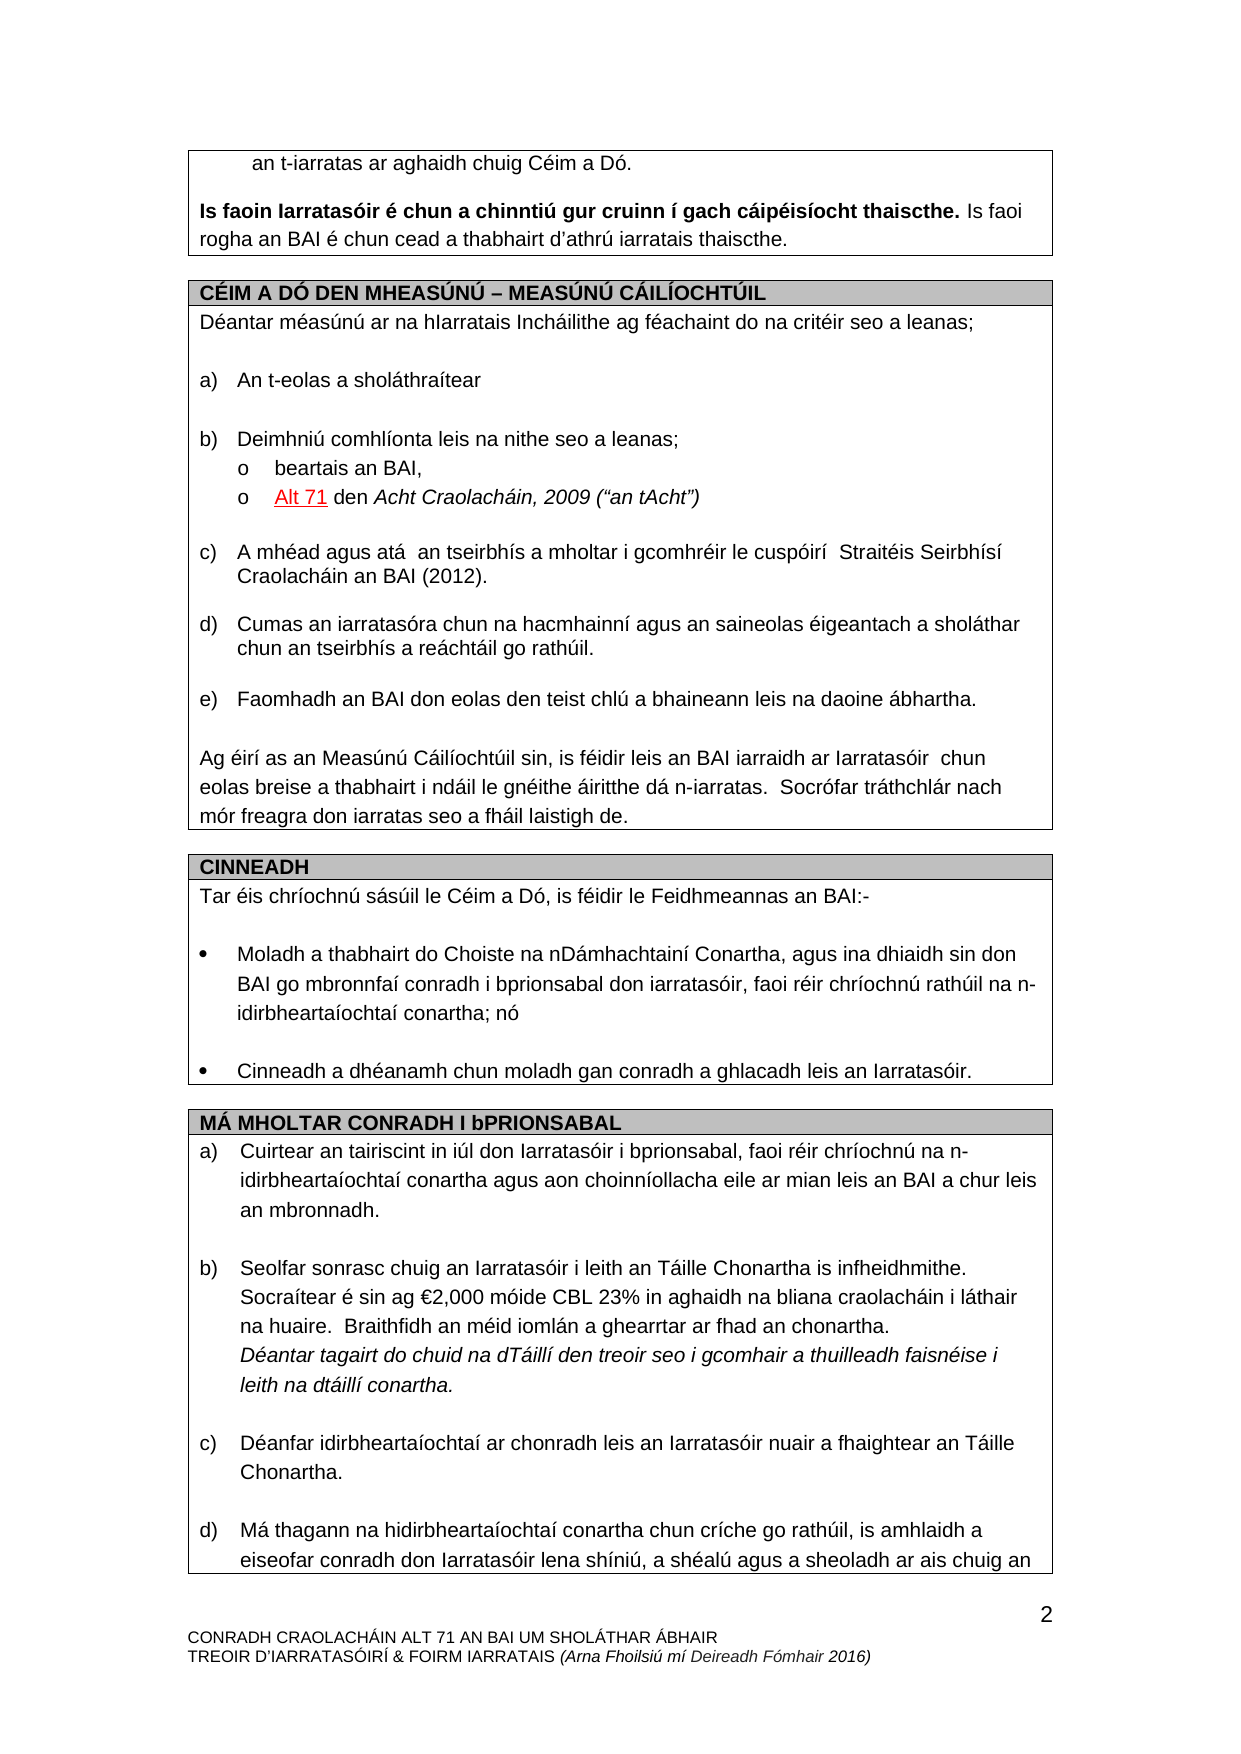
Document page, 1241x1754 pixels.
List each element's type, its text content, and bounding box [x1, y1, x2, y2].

table_header CINNEADH [189, 855, 1052, 879]
table_cell Déantar méasúnú ar na hIarratais Incháilithe ag féachaint do na critéir seo a leanas; An t-eolas a sholáthraítear Deimhniú comhlíonta leis na nithe seo a leanas; beartais an BAI, Alt 71 den Acht Craolacháin, 2009 (“an tAcht”) A mhéad agus atá an tseirbhís a mholtar i gcomhréir le cuspóirí Straitéis Seirbhísí Craolacháin an BAI (2012). Cumas an iarratasóra chun na hacmhainní agus an saineolas éigeantach a sholáthar chun an tseirbhís a reáchtáil go rathúil. Faomhadh an BAI don eolas den teist chlú a bhaineann leis na daoine ábhartha. Ag éirí as an Measúnú Cáilíochtúil sin, is féidir leis an BAI iarraidh ar Iarratasóir chun eolas breise a thabhairt i ndáil le gnéithe áiritthe dá n-iarratas. Socrófar tráthchlár nach mór freagra don iarratas seo a fháil laistigh de. [189, 306, 1052, 829]
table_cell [189, 151, 1052, 255]
table_header CÉIM A DÓ DEN MHEASÚNÚ – MEASÚNÚ CÁILÍOCHTÚIL [189, 281, 1052, 305]
table_header MÁ MHOLTAR CONRADH I bPRIONSABAL [189, 1110, 1052, 1134]
table_cell Tar éis chríochnú sásúil le Céim a Dó, is féidir le Feidhmeannas an BAI:- Moladh a thabhairt do Choiste na nDámhachtainí Conartha, agus ina dhiaidh sin don BAI go mbronnfaí conradh i bprionsabal don iarratasóir, faoi réir chríochnú rathúil na n-idirbheartaíochtaí conartha; nó Cinneadh a dhéanamh chun moladh gan conradh a ghlacadh leis an Iarratasóir. [189, 880, 1052, 1084]
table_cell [189, 1135, 1052, 1573]
